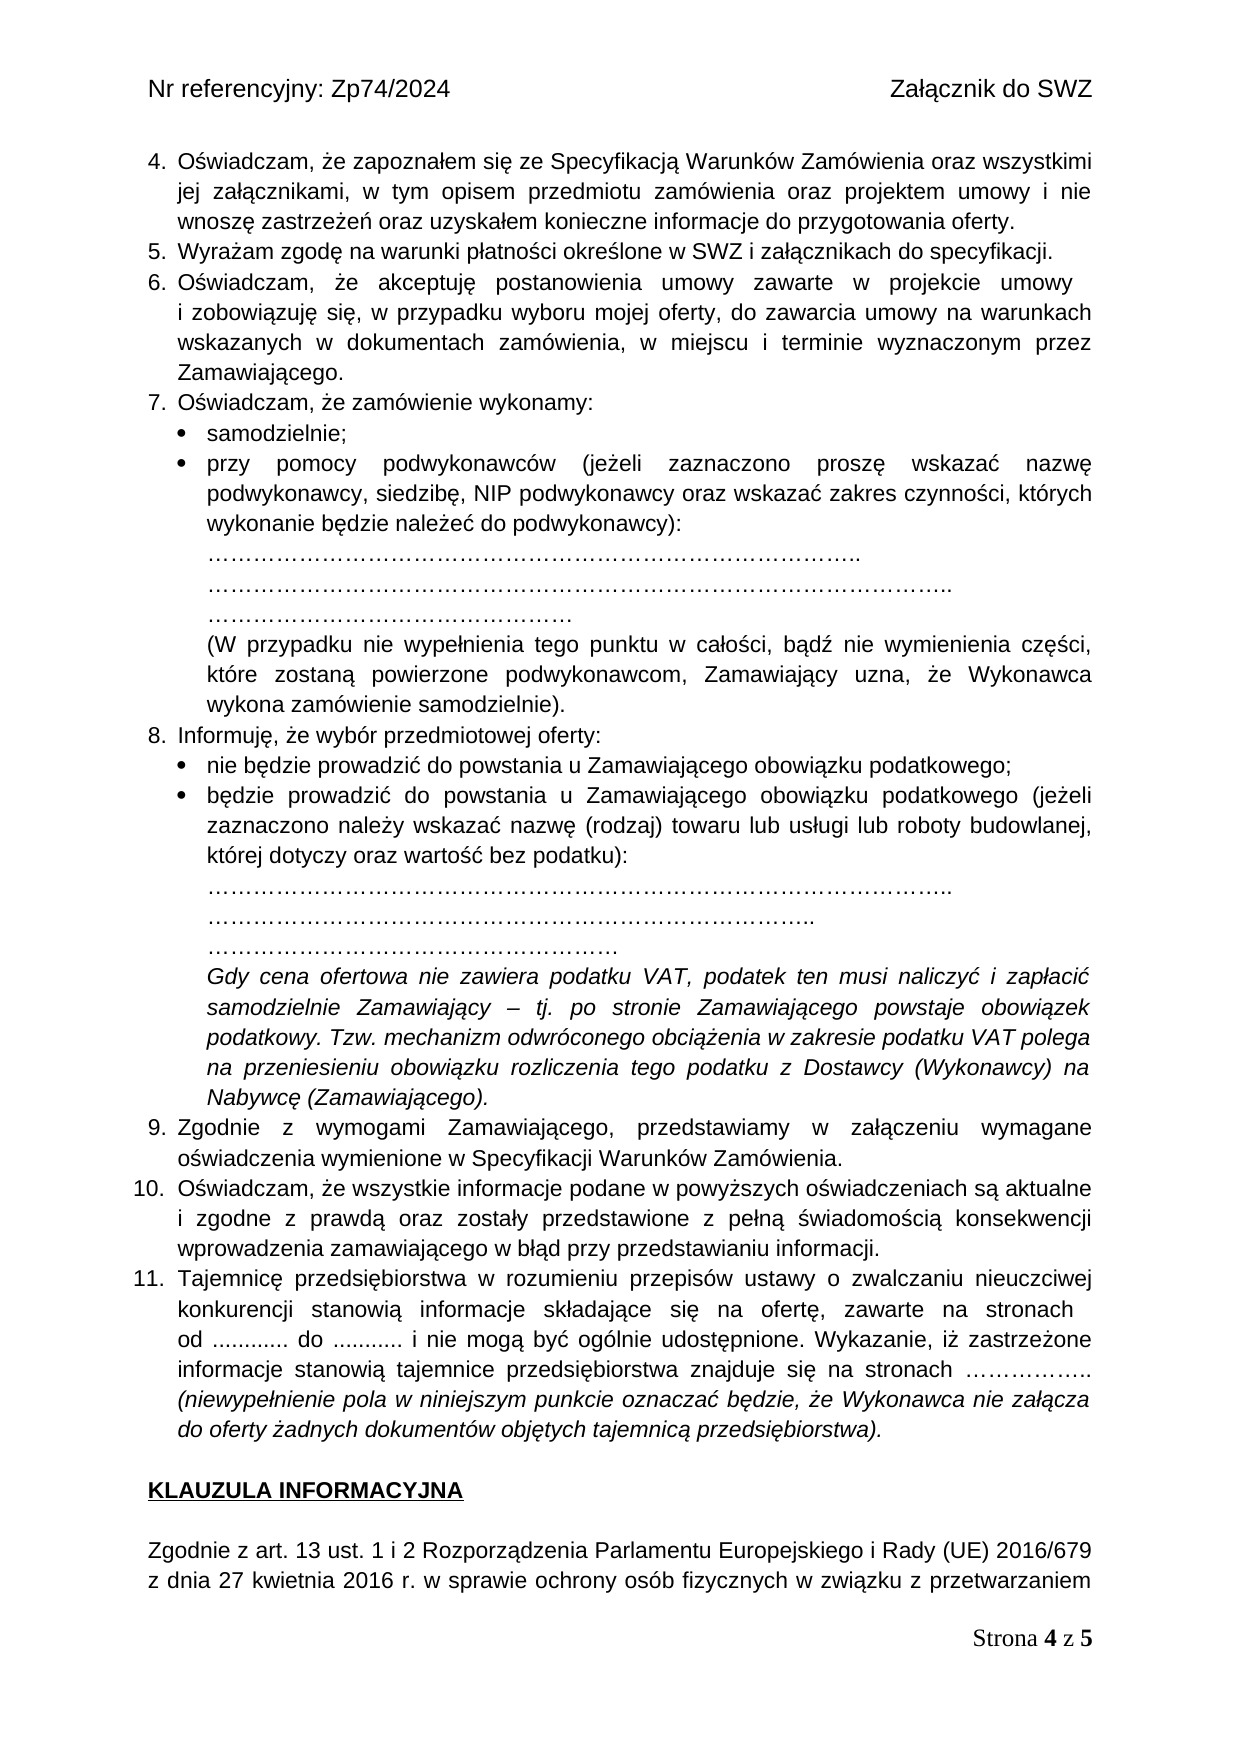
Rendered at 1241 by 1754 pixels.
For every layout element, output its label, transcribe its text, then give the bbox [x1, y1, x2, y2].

list Tajemnicę przedsiębiorstwa w rozumieniu przepisów ustawy o zwalczaniu nieuczciwej konkurencji stanowią informacje składające się na ofertę, zawarte na stronach od ............ do ........... i nie mogą być ogólnie udostępnione. Wykazanie, iż zastrzeżone informacje stanowią tajemnice przedsiębiorstwa znajduje się na stronach …………….. (niewypełnienie pola w niniejszym punkcie oznaczać będzie, że Wykonawca nie załącza do oferty żadnych dokumentów objętych tajemnicą przedsiębiorstwa). [133, 1265, 1093, 1443]
list Oświadczam, że akceptuję postanowienia umowy zawarte w projekcie umowy i zobowiązuję się, w przypadku wyboru mojej oferty, do zawarcia umowy na warunkach wskazanych w dokumentach zamówienia, w miejscu i terminie wyznaczonym przez Zamawiającego. [148, 268, 1093, 385]
list Oświadczam, że zapoznałem się ze Specyfikacją Warunków Zamówienia oraz wszystkimi jej załącznikami, w tym opisem przedmiotu zamówienia oraz projektem umowy i nie wnoszę zastrzeżeń oraz uzyskałem konieczne informacje do przygotowania oferty. [148, 148, 1093, 234]
list będzie prowadzić do powstania u Zamawiającego obowiązku podatkowego (jeżeli zaznaczono należy wskazać nazwę (rodzaj) towaru lub usługi lub roboty budowlanej, której dotyczy oraz wartość bez podatku): [177, 782, 1093, 869]
list nie będzie prowadzić do powstania u Zamawiającego obowiązku podatkowego; [177, 752, 1093, 778]
text (W przypadku nie wypełnienia tego punktu w całości, bądź nie wymienienia części, które zostaną powierzone podwykonawcom, Zamawiający uzna, że Wykonawca wykona zamówienie samodzielnie). [207, 631, 1093, 718]
list Oświadczam, że wszystkie informacje podane w powyższych oświadczeniach są aktualne i zgodne z prawdą oraz zostały przedstawione z pełną świadomością konsekwencji wprowadzenia zamawiającego w błąd przy przedstawianiu informacji. [133, 1175, 1093, 1261]
list Oświadczam, że zamówienie wykonamy: [148, 389, 1093, 416]
text Gdy cena ofertowa nie zawiera podatku VAT, podatek ten musi naliczyć i zapłacić samodzielnie Zamawiający – tj. po stronie Zamawiającego powstaje obowiązek podatkowy. Tzw. mechanizm odwróconego obciążenia w zakresie podatku VAT polega na przeniesieniu obowiązku rozliczenia tego podatku z Dostawcy (Wykonawcy) na Nabywcę (Zamawiającego). [207, 963, 1093, 1110]
list Zgodnie z wymogami Zamawiającego, przedstawiamy w załączeniu wymagane oświadczenia wymienione w Specyfikacji Warunków Zamówienia. [148, 1114, 1093, 1171]
text ……………………………………………………………………………………..……………………………………………………………………..……………………………………………… [207, 873, 1093, 959]
list samodzielnie; [177, 419, 1093, 446]
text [148, 1537, 1093, 1594]
text KLAUZULA INFORMACYJNA [148, 1477, 1093, 1503]
list przy pomocy podwykonawców (jeżeli zaznaczono proszę wskazać nazwę podwykonawcy, siedzibę, NIP podwykonawcy oraz wskazać zakres czynności, których wykonanie będzie należeć do podwykonawcy): [177, 450, 1093, 536]
list Informuję, że wybór przedmiotowej oferty: [148, 722, 1093, 748]
list Wyrażam zgodę na warunki płatności określone w SWZ i załącznikach do specyfikacji. [148, 238, 1093, 264]
text …………………………………………………………………………..……………………………………………………………………………………..………………………………………… [207, 540, 1093, 627]
